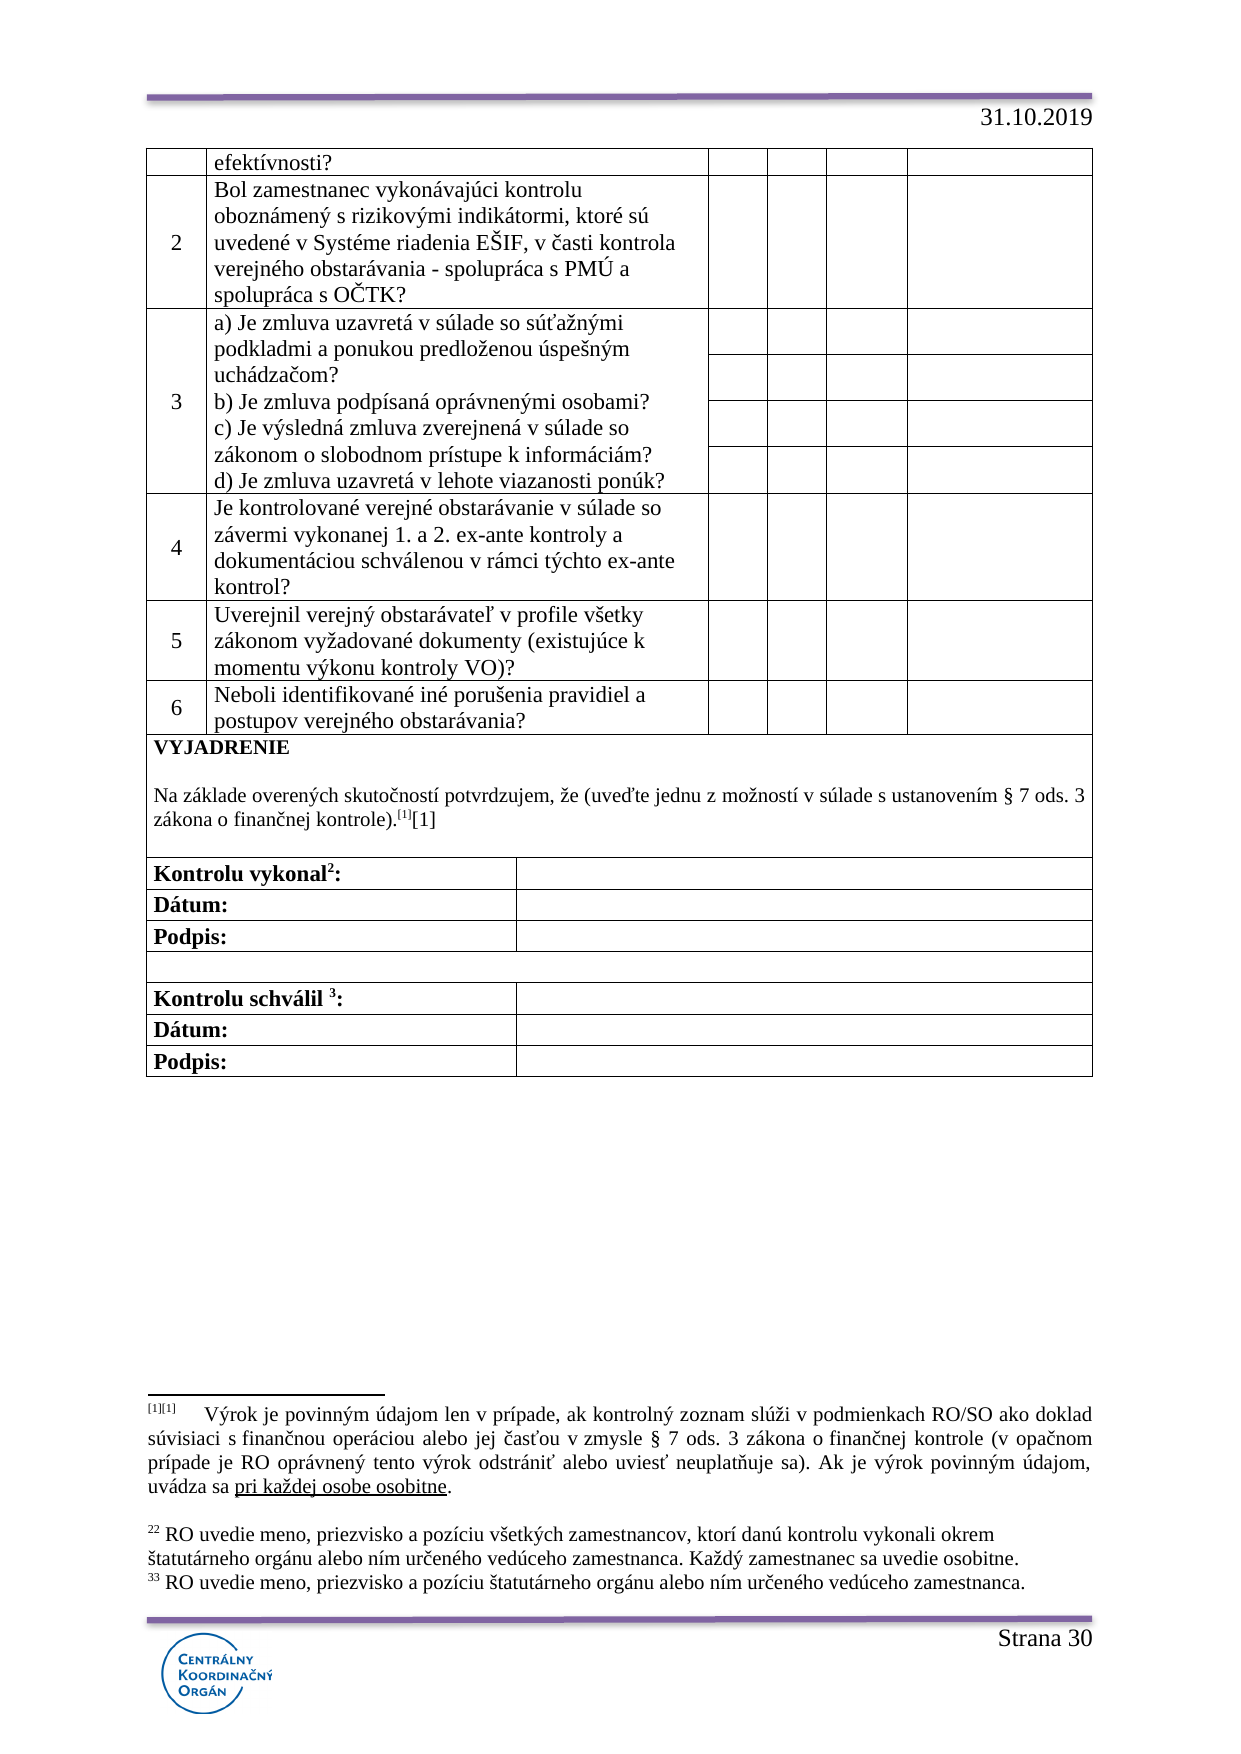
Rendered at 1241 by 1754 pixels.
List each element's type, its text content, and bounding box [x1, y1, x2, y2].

table_cell Je kontrolované verejné obstarávanie v súlade so závermi vykonanej 1. a 2. ex-ante kontroly a dokumentáciou schválenou v rámci týchto ex-ante kontrol? [207, 494, 708, 600]
table_cell [827, 494, 907, 600]
table_cell [827, 401, 907, 446]
table_cell [768, 681, 826, 734]
table_cell Dátum: [147, 890, 516, 920]
table_cell [147, 952, 1092, 982]
table_cell [908, 149, 1092, 175]
table_cell [709, 681, 767, 734]
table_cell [207, 149, 708, 175]
table_cell [517, 858, 1092, 888]
table_cell [768, 401, 826, 446]
table_cell [517, 1015, 1092, 1045]
table_cell a) Je zmluva uzavretá v súlade so súťažnými podkladmi a ponukou predloženou úspešným uchádzačom? b) Je zmluva podpísaná oprávnenými osobami? c) Je výsledná zmluva zverejnená v súlade so zákonom o slobodnom prístupe k informáciám? d) Je zmluva uzavretá v lehote viazanosti ponúk? [207, 309, 708, 493]
table_cell Bol zamestnanec vykonávajúci kontrolu oboznámený s rizikovými indikátormi, ktoré sú uvedené v Systéme riadenia EŠIF, v časti kontrola verejného obstarávania - spolupráca s PMÚ a spolupráca s OČTK? [207, 176, 708, 308]
table_cell [827, 176, 907, 308]
table_cell [908, 355, 1092, 400]
table_cell Uverejnil verejný obstarávateľ v profile všetky zákonom vyžadované dokumenty (existujúce k momentu výkonu kontroly VO)? [207, 601, 708, 680]
table_cell [908, 309, 1092, 354]
table_cell [709, 494, 767, 600]
table_cell 2 [147, 176, 206, 308]
table_cell 1 [147, 149, 206, 175]
table_cell [517, 1046, 1092, 1076]
table_cell [709, 447, 767, 493]
table_cell [709, 149, 767, 175]
table_cell [908, 447, 1092, 493]
table_cell [517, 890, 1092, 920]
table_cell 4 [147, 494, 206, 600]
table_cell [908, 176, 1092, 308]
table_cell Kontrolu vykonal2: [147, 858, 516, 888]
table_cell [768, 149, 826, 175]
picture [159, 1631, 272, 1713]
table_cell 5 [147, 601, 206, 680]
table_cell [827, 149, 907, 175]
table_cell [709, 355, 767, 400]
table_cell Neboli identifikované iné porušenia pravidiel a postupov verejného obstarávania? [207, 681, 708, 734]
table_cell [827, 309, 907, 354]
table_cell Dátum: [147, 1015, 516, 1045]
table_cell [709, 401, 767, 446]
table_cell [908, 401, 1092, 446]
table_cell [709, 176, 767, 308]
table_cell [768, 601, 826, 680]
table_cell [517, 983, 1092, 1013]
table_cell 6 [147, 681, 206, 734]
table_cell [709, 309, 767, 354]
table_cell [908, 601, 1092, 680]
table_cell [827, 681, 907, 734]
table_cell [908, 494, 1092, 600]
table_cell [709, 601, 767, 680]
table_cell [827, 355, 907, 400]
table_cell [768, 494, 826, 600]
table_cell Podpis: [147, 921, 516, 951]
table_cell [827, 447, 907, 493]
table_cell [768, 176, 826, 308]
table_cell [768, 309, 826, 354]
table_cell 3 [147, 309, 206, 493]
table_cell [827, 601, 907, 680]
table_cell [517, 921, 1092, 951]
table_cell [908, 681, 1092, 734]
table_cell VYJADRENIE Na základe overených skutočností potvrdzujem, že (uveďte jednu z možností v súlade s ustanovením § 7 ods. 3 zákona o finančnej kontrole).[1] [147, 735, 1092, 857]
table_cell Kontrolu schválil 3: [147, 983, 516, 1013]
table_cell [768, 447, 826, 493]
table_cell [768, 355, 826, 400]
table_cell Podpis: [147, 1046, 516, 1076]
